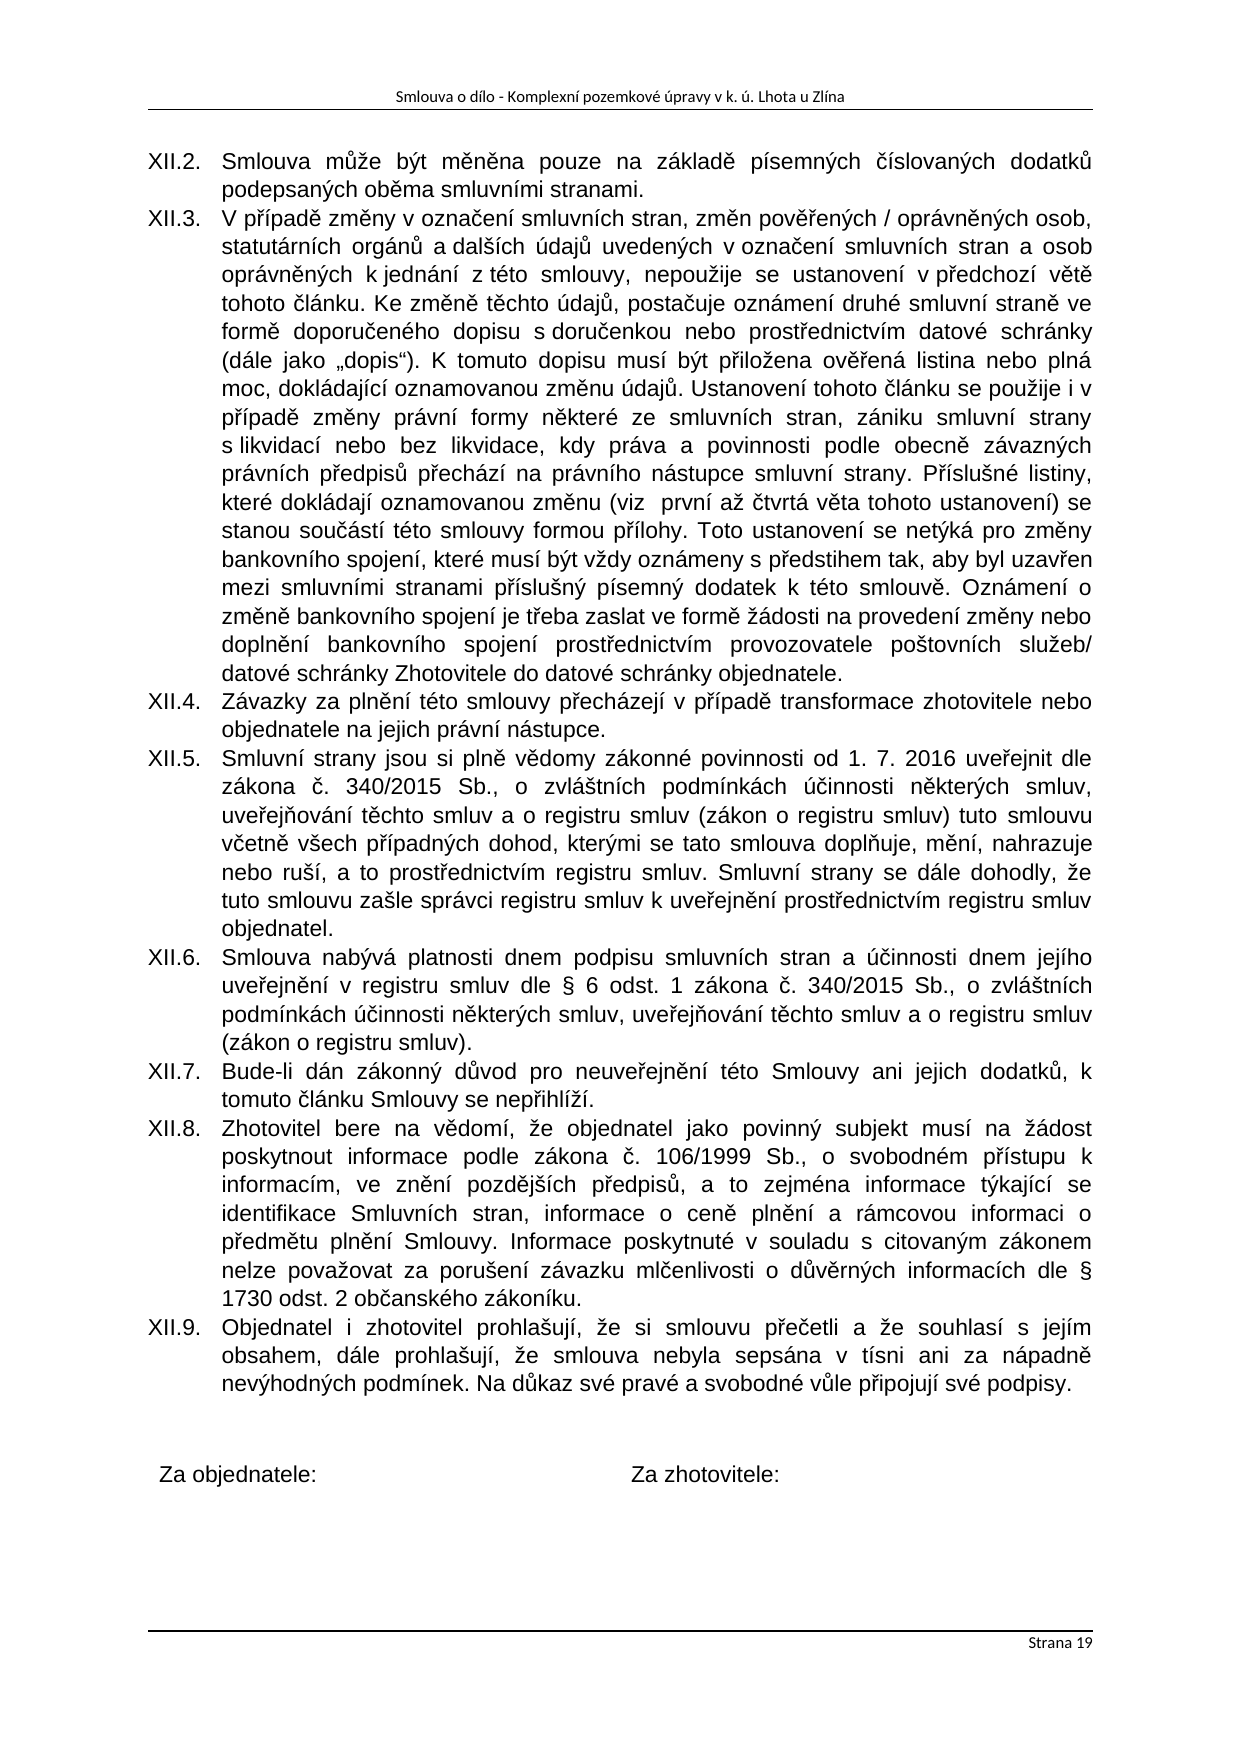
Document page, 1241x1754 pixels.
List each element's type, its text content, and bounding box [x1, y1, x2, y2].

list Smlouva může být měněna pouze na základě písemných číslovaných dodatků podepsaných oběma smluvními stranami. [148, 148, 1093, 202]
list V případě změny v označení smluvních stran, změn pověřených / oprávněných osob, statutárních orgánů a dalších údajů uvedených v označení smluvních stran a osob oprávněných k jednání z této smlouvy, nepoužije se ustanovení v předchozí větě tohoto článku. Ke změně těchto údajů, postačuje oznámení druhé smluvní straně ve formě doporučeného dopisu s doručenkou nebo prostřednictvím datové schránky (dále jako „dopis“). K tomuto dopisu musí být přiložena ověřená listina nebo plná moc, dokládající oznamovanou změnu údajů. Ustanovení tohoto článku se použije i v případě změny právní formy některé ze smluvních stran, zániku smluvní strany s likvidací nebo bez likvidace, kdy práva a povinnosti podle obecně závazných právních předpisů přechází na právního nástupce smluvní strany. Příslušné listiny, které dokládají oznamovanou změnu (viz první až čtvrtá věta tohoto ustanovení) se stanou součástí této smlouvy formou přílohy. Toto ustanovení se netýká pro změny bankovního spojení, které musí být vždy oznámeny s předstihem tak, aby byl uzavřen mezi smluvními stranami příslušný písemný dodatek k této smlouvě. Oznámení o změně bankovního spojení je třeba zaslat ve formě žádosti na provedení změny nebo doplnění bankovního spojení prostřednictvím provozovatele poštovních služeb/ datové schránky Zhotovitele do datové schránky objednatele. [148, 204, 1093, 686]
table_header Za objednatele: [148, 1461, 619, 1506]
list Závazky za plnění této smlouvy přecházejí v případě transformace zhotovitele nebo objednatele na jejich právní nástupce. [148, 688, 1093, 743]
list Smluvní strany jsou si plně vědomy zákonné povinnosti od 1. 7. 2016 uveřejnit dle zákona č. 340/2015 Sb., o zvláštních podmínkách účinnosti některých smluv, uveřejňování těchto smluv a o registru smluv (zákon o registru smluv) tuto smlouvu včetně všech případných dohod, kterými se tato smlouva doplňuje, mění, nahrazuje nebo ruší, a to prostřednictvím registru smluv. Smluvní strany se dále dohodly, že tuto smlouvu zašle správci registru smluv k uveřejnění prostřednictvím registru smluv objednatel. [148, 745, 1093, 942]
table_header Za zhotovitele: [620, 1461, 1092, 1506]
list Zhotovitel bere na vědomí, že objednatel jako povinný subjekt musí na žádost poskytnout informace podle zákona č. 106/1999 Sb., o svobodném přístupu k informacím, ve znění pozdějších předpisů, a to zejména informace týkající se identifikace Smluvních stran, informace o ceně plnění a rámcovou informaci o předmětu plnění Smlouvy. Informace poskytnuté v souladu s citovaným zákonem nelze považovat za porušení závazku mlčenlivosti o důvěrných informacích dle § 1730 odst. 2 občanského zákoníku. [148, 1114, 1093, 1311]
list Objednatel i zhotovitel prohlašují, že si smlouvu přečetli a že souhlasí s jejím obsahem, dále prohlašují, že smlouva nebyla sepsána v tísni ani za nápadně nevýhodných podmínek. Na důkaz své pravé a svobodné vůle připojují své podpisy. [148, 1313, 1093, 1397]
list Smlouva nabývá platnosti dnem podpisu smluvních stran a účinnosti dnem jejího uveřejnění v registru smluv dle § 6 odst. 1 zákona č. 340/2015 Sb., o zvláštních podmínkách účinnosti některých smluv, uveřejňování těchto smluv a o registru smluv (zákon o registru smluv). [148, 944, 1093, 1056]
list Bude-li dán zákonný důvod pro neuveřejnění této Smlouvy ani jejich dodatků, k tomuto článku Smlouvy se nepřihlíží. [148, 1058, 1093, 1112]
